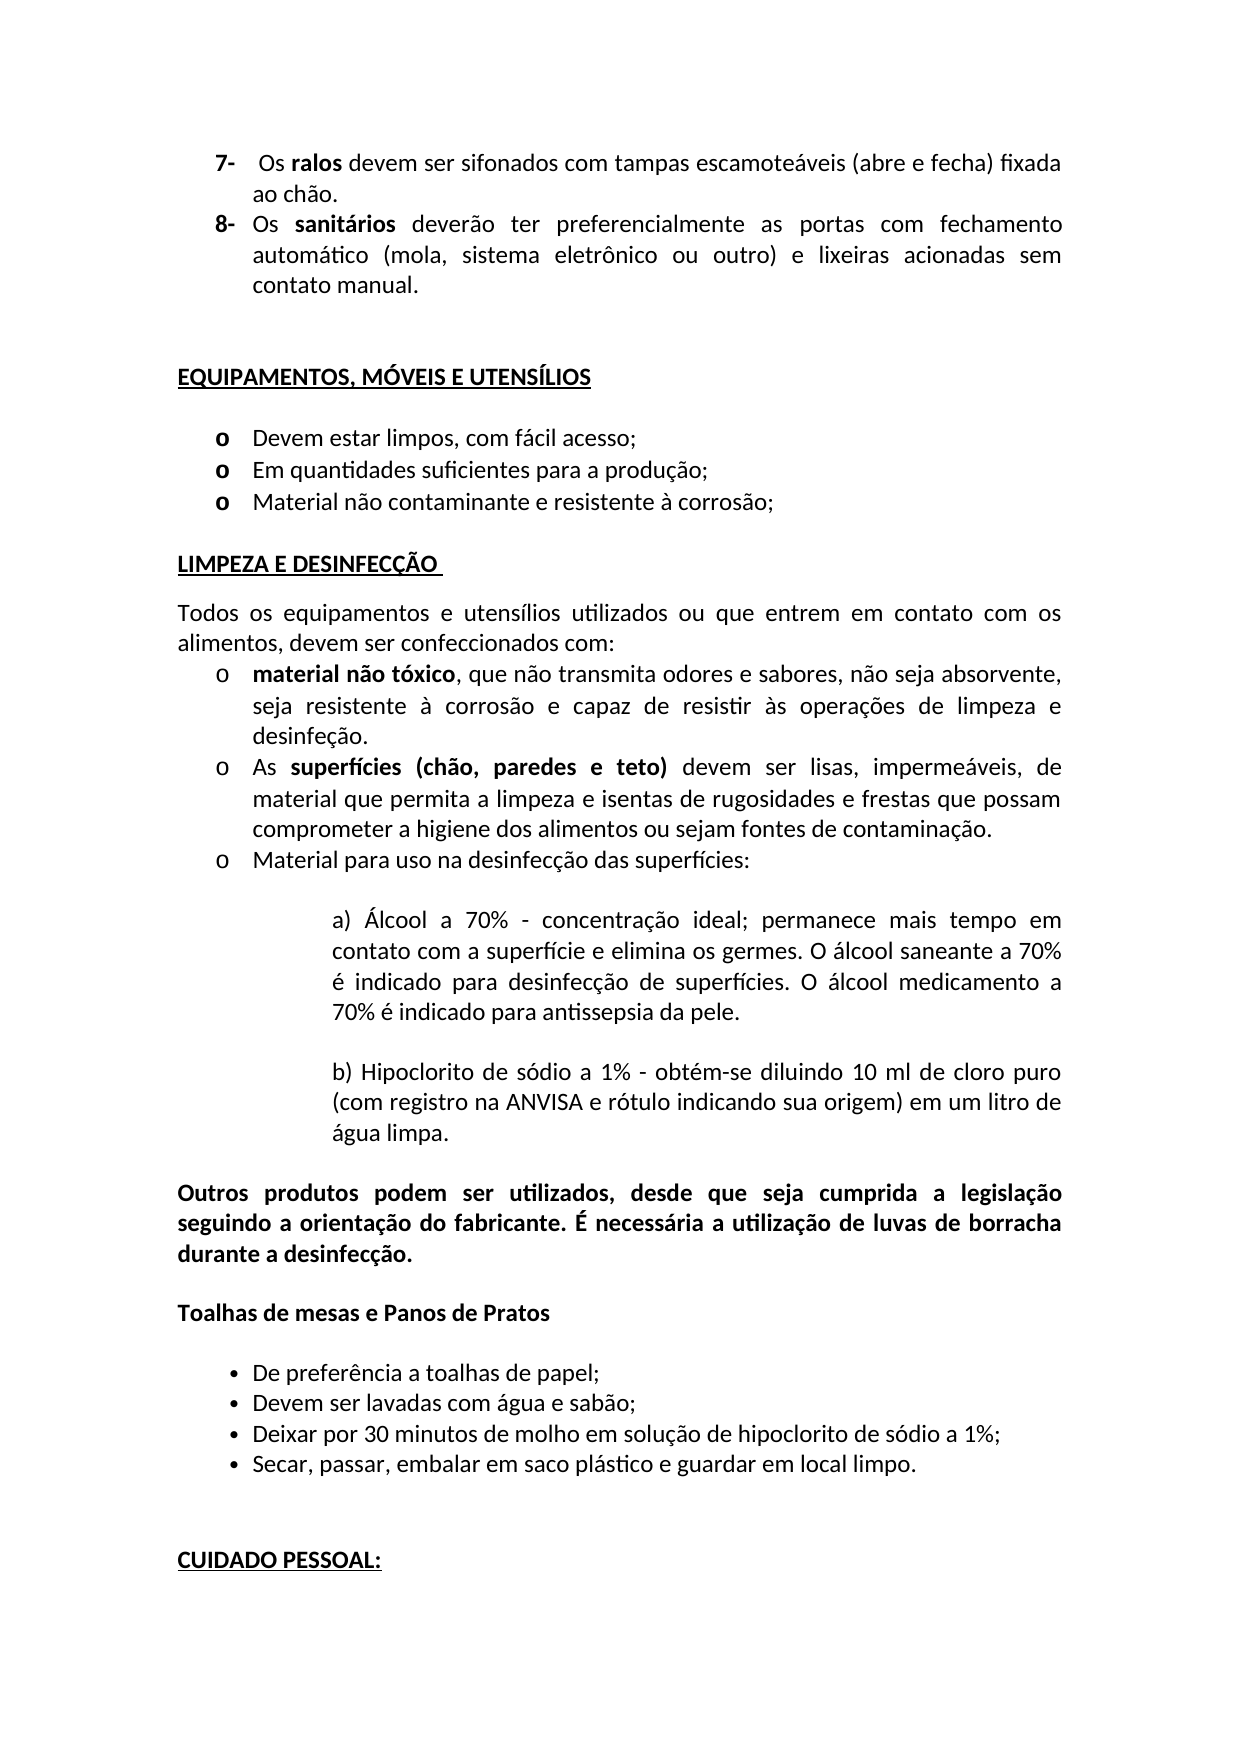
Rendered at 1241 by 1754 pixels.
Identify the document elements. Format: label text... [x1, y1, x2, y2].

text EQUIPAMENTOS, MÓVEIS E UTENSÍLIOS [177, 361, 1063, 392]
list Os sanitários deverão ter preferencialmente as portas com fechamento automático (mola, sistema eletrônico ou outro) e lixeiras acionadas sem contato manual. [215, 209, 1063, 300]
list As superfícies (chão, paredes e teto) devem ser lisas, impermeáveis, de material que permita a limpeza e isentas de rugosidades e frestas que possam comprometer a higiene dos alimentos ou sejam fontes de contaminação. [215, 751, 1063, 844]
list material não tóxico, que não transmita odores e sabores, não seja absorvente, seja resistente à corrosão e capaz de resistir às operações de limpeza e desinfeção. [215, 658, 1063, 751]
text Toalhas de mesas e Panos de Pratos [177, 1297, 1063, 1328]
text b) Hipoclorito de sódio a 1% - obtém-se diluindo 10 ml de cloro puro (com registro na ANVISA e rótulo indicando sua origem) em um litro de água limpa. [332, 1056, 1063, 1147]
text Outros produtos podem ser utilizados, desde que seja cumprida a legislação seguindo a orientação do fabricante. É necessária a utilização de luvas de borracha durante a desinfecção. [177, 1177, 1063, 1268]
list Em quantidades suficientes para a produção; [215, 454, 1063, 486]
list Material para uso na desinfecção das superfícies: [215, 844, 1063, 876]
list Devem estar limpos, com fácil acesso; [215, 422, 1063, 454]
list Devem ser lavadas com água e sabão; [230, 1388, 1047, 1418]
list De preferência a toalhas de papel; [230, 1357, 1047, 1388]
text Todos os equipamentos e utensílios utilizados ou que entrem em contato com os alimentos, devem ser confeccionados com: [177, 597, 1063, 658]
list Material não contaminante e resistente à corrosão; [215, 486, 1063, 518]
list Os ralos devem ser sifonados com tampas escamoteáveis (abre e fecha) fixada ao chão. [215, 148, 1063, 209]
list Secar, passar, embalar em saco plástico e guardar em local limpo. [230, 1449, 1047, 1479]
text CUIDADO PESSOAL: [177, 1544, 1063, 1574]
text LIMPEZA E DESINFECÇÃO [177, 548, 1063, 579]
list Deixar por 30 minutos de molho em solução de hipoclorito de sódio a 1%; [230, 1418, 1047, 1449]
text a) Álcool a 70% - concentração ideal; permanece mais tempo em contato com a superfície e elimina os germes. O álcool saneante a 70% é indicado para desinfecção de superfícies. O álcool medicamento a 70% é indicado para antissepsia da pele. [332, 905, 1063, 1027]
